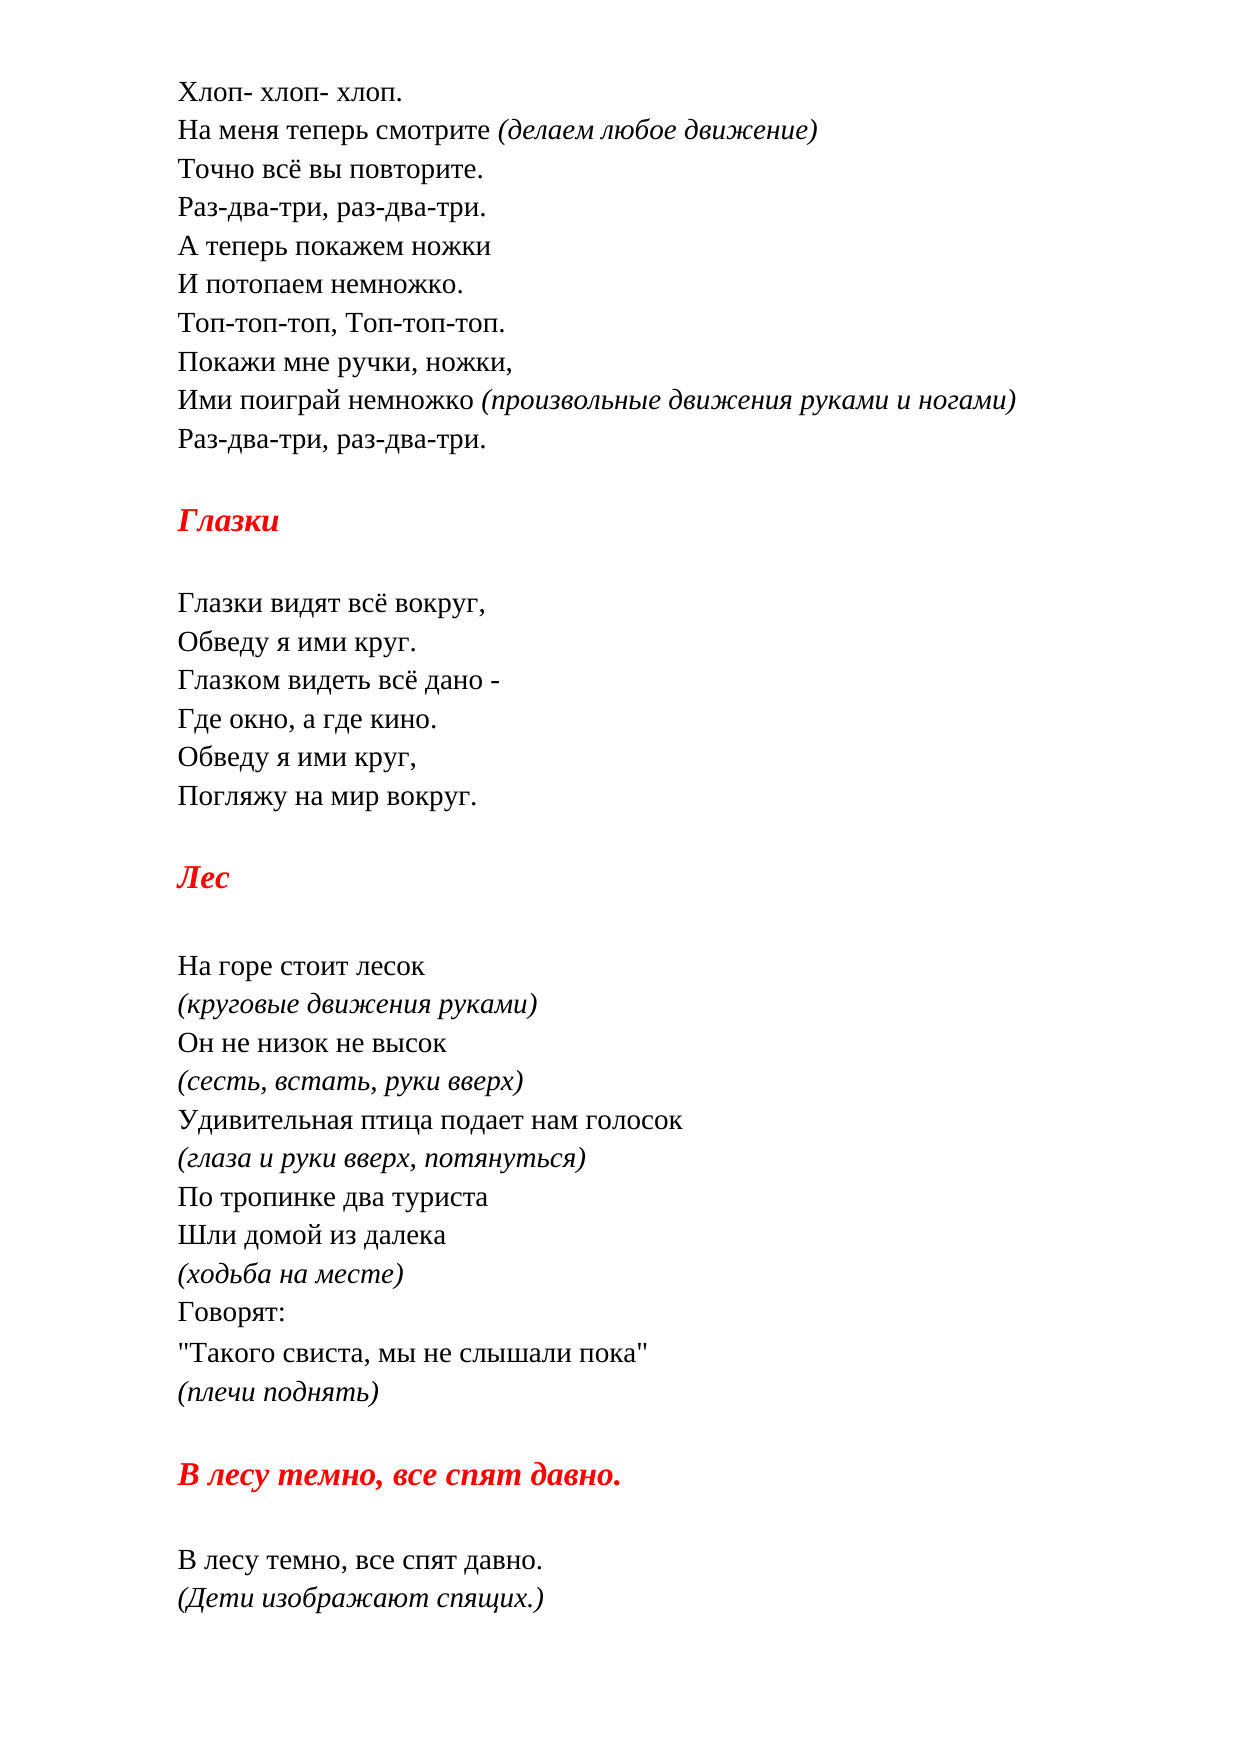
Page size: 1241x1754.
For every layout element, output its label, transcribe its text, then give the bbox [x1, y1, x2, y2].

text Лес [177, 858, 1152, 896]
text В лесу темно, все спят давно. [177, 1415, 1152, 1493]
text Хлоп- хлоп- хлоп. На меня теперь смотрите (делаем любое движение) Точно всё вы повторите. Раз-два-три, раз-два-три. А теперь покажем ножки И потопаем немножко. Топ-топ-топ, Топ-топ-топ. Покажи мне ручки, ножки, Ими поиграй немножко (произвольные движения руками и ногами) Раз-два-три, раз-два-три. [177, 74, 1152, 493]
text На горе стоит лесок (круговые движения руками) Он не низок не высок (сесть, встать, руки вверх) Удивительная птица подает нам голосок (глаза и руки вверх, потянуться) По тропинке два туриста Шли домой из далека (ходьба на месте) Говорят: [177, 904, 1152, 1328]
text "Такого свиста, мы не слышали пока" (плечи поднять) [177, 1336, 1152, 1408]
text Глазки [177, 500, 1152, 539]
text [177, 1542, 1152, 1614]
text Глазки видят всё вокруг, Обведу я ими круг. Глазком видеть всё дано - Где окно, а где кино. Обведу я ими круг, Погляжу на мир вокруг. [177, 547, 1152, 850]
